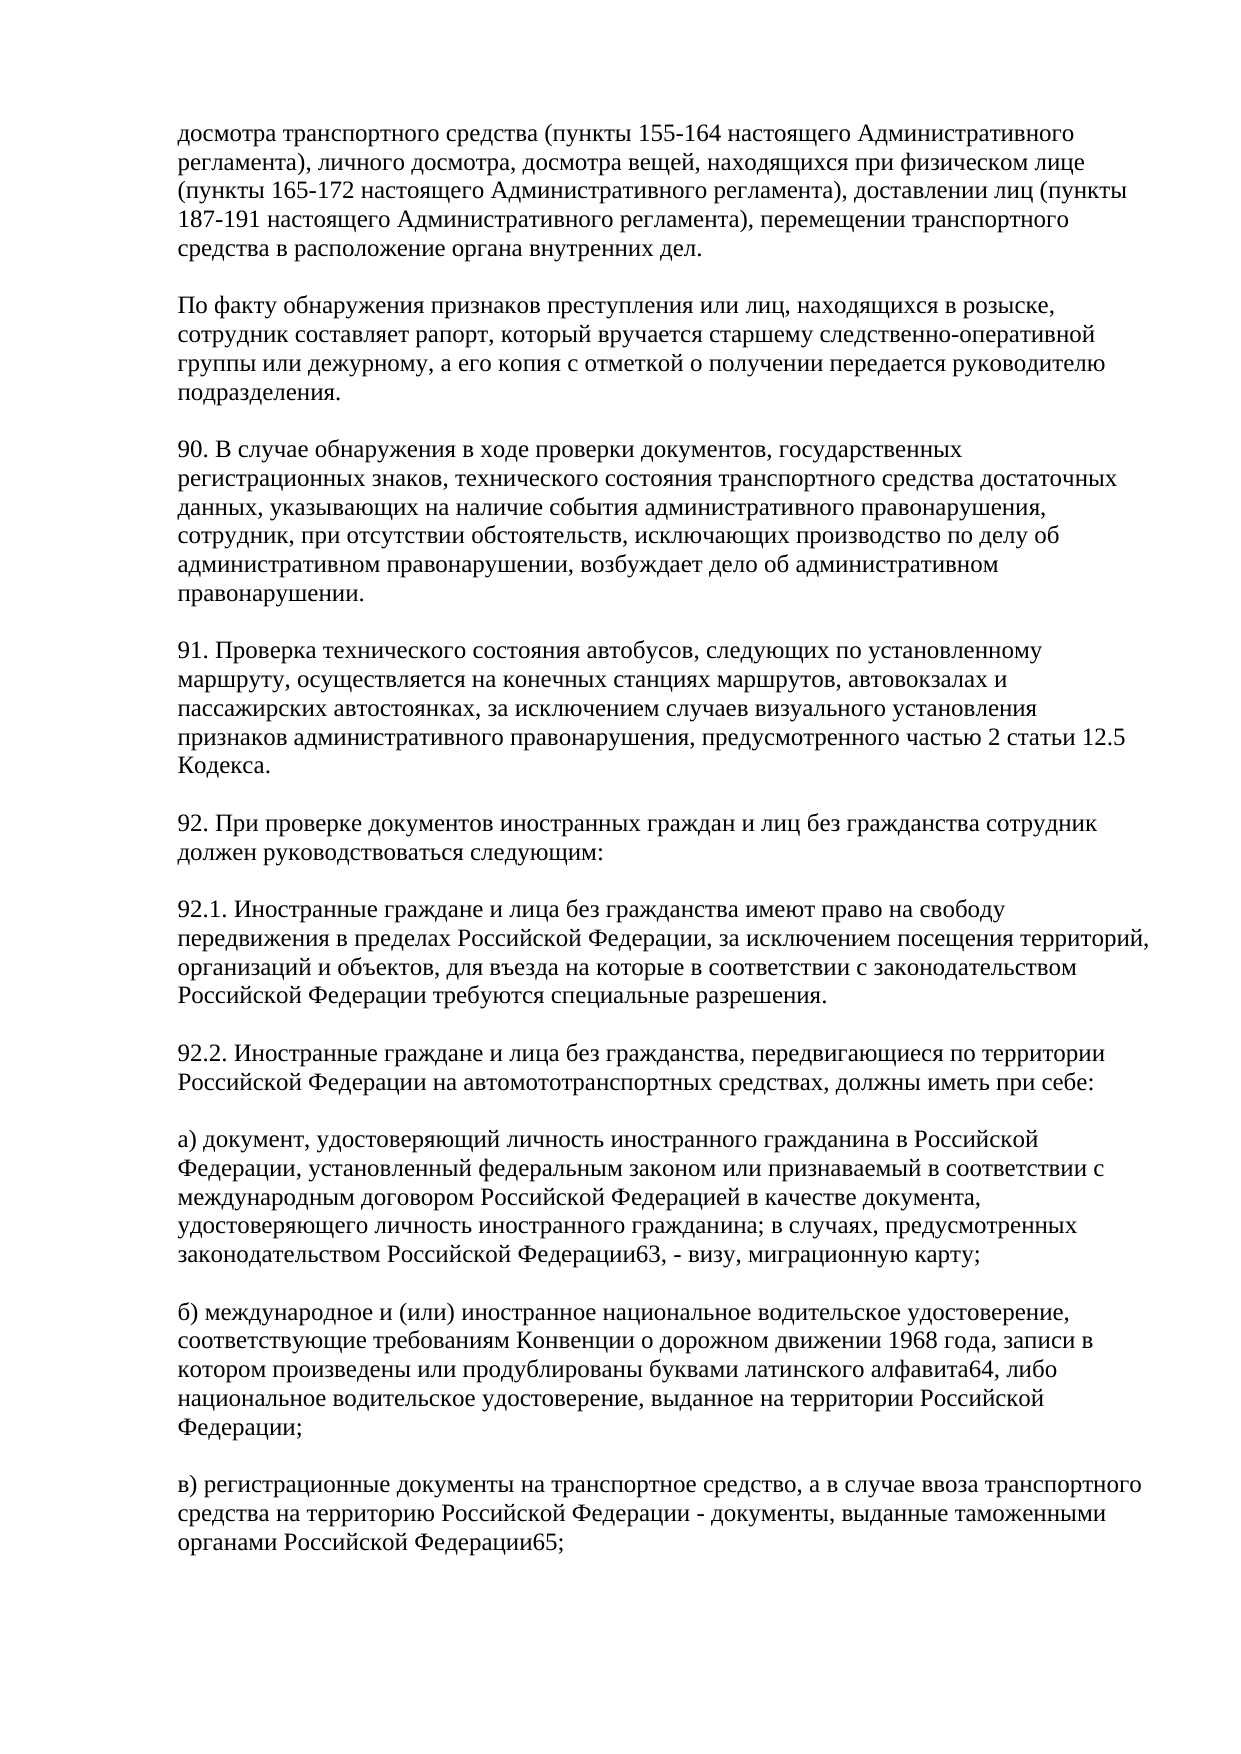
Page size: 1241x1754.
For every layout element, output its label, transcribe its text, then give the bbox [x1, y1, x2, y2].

text б) международное и (или) иностранное национальное водительское удостоверение, соответствующие требованиям Конвенции о дорожном движении 1968 года, записи в котором произведены или продублированы буквами латинского алфавита64, либо национальное водительское удостоверение, выданное на территории Российской Федерации; [177, 1297, 1152, 1441]
text в) регистрационные документы на транспортное средство, а в случае ввоза транспортного средства на территорию Российской Федерации - документы, выданные таможенными органами Российской Федерации65; [177, 1469, 1152, 1556]
text 92. При проверке документов иностранных граждан и лиц без гражданства сотрудник должен руководствоваться следующим: [177, 808, 1152, 866]
text 91. Проверка технического состояния автобусов, следующих по установленному маршруту, осуществляется на конечных станциях маршрутов, автовокзалах и пассажирских автостоянках, за исключением случаев визуального установления признаков административного правонарушения, предусмотренного частью 2 статьи 12.5 Кодекса. [177, 636, 1152, 779]
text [177, 118, 1152, 262]
text 92.2. Иностранные граждане и лица без гражданства, передвигающиеся по территории Российской Федерации на автомототранспортных средствах, должны иметь при себе: [177, 1038, 1152, 1096]
text По факту обнаружения признаков преступления или лиц, находящихся в розыске, сотрудник составляет рапорт, который вручается старшему следственно-оперативной группы или дежурному, а его копия с отметкой о получении передается руководителю подразделения. [177, 291, 1152, 406]
text а) документ, удостоверяющий личность иностранного гражданина в Российской Федерации, установленный федеральным законом или признаваемый в соответствии с международным договором Российской Федерацией в качестве документа, удостоверяющего личность иностранного гражданина; в случаях, предусмотренных законодательством Российской Федерации63, - визу, миграционную карту; [177, 1124, 1152, 1268]
text 92.1. Иностранные граждане и лица без гражданства имеют право на свободу передвижения в пределах Российской Федерации, за исключением посещения территорий, организаций и объектов, для въезда на которые в соответствии с законодательством Российской Федерации требуются специальные разрешения. [177, 894, 1152, 1009]
text 90. В случае обнаружения в ходе проверки документов, государственных регистрационных знаков, технического состояния транспортного средства достаточных данных, указывающих на наличие события административного правонарушения, сотрудник, при отсутствии обстоятельств, исключающих производство по делу об административном правонарушении, возбуждает дело об административном правонарушении. [177, 434, 1152, 607]
